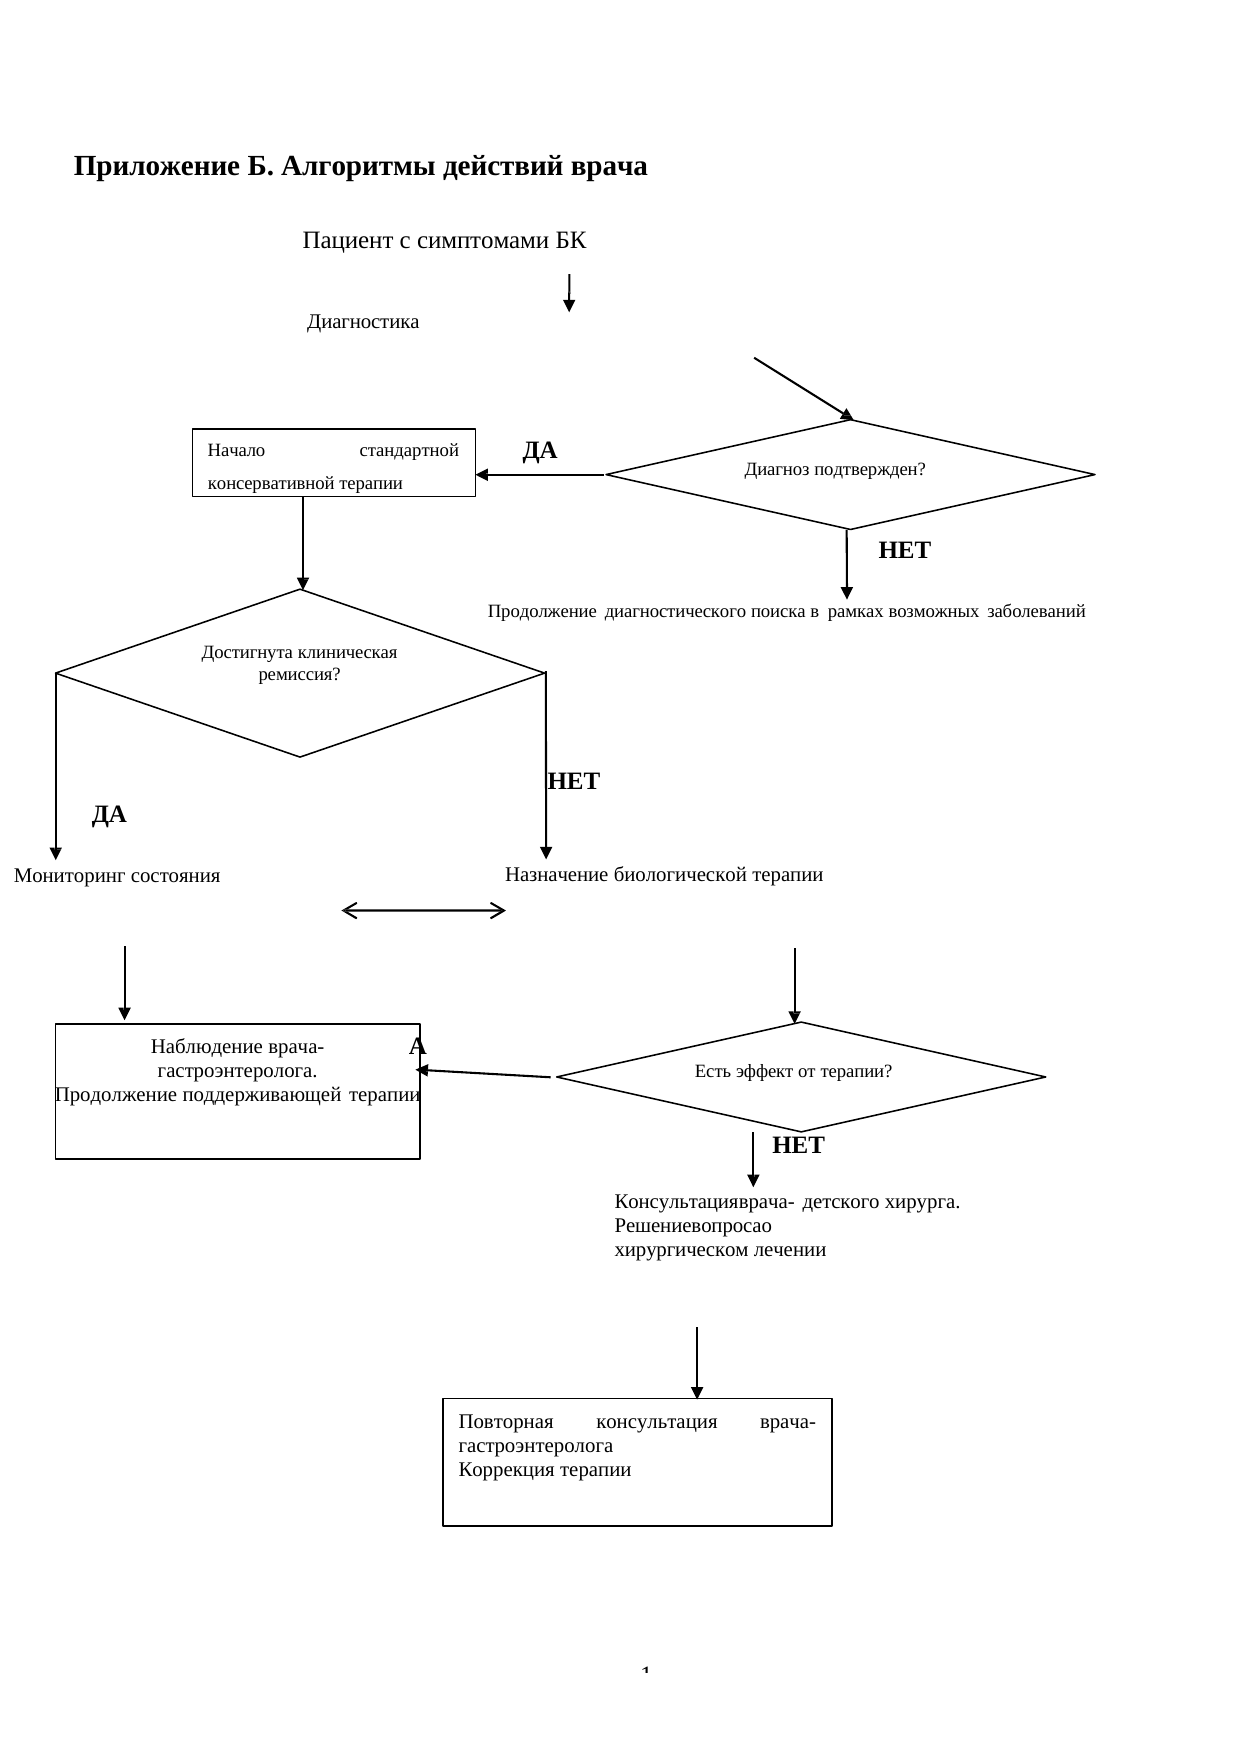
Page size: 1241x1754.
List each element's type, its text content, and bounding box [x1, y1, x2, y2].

text Приложение Б. Алгоритмы действий врача [74, 148, 1088, 181]
picture [506, 870, 931, 940]
picture [728, 455, 972, 494]
picture [14, 871, 342, 940]
picture [56, 1031, 420, 1151]
picture [443, 1406, 832, 1518]
picture [303, 233, 823, 267]
picture [178, 639, 422, 707]
picture [308, 317, 317, 327]
picture [308, 317, 827, 351]
picture [679, 1057, 923, 1096]
picture [193, 437, 475, 489]
picture [626, 609, 908, 707]
picture [615, 1196, 918, 1320]
